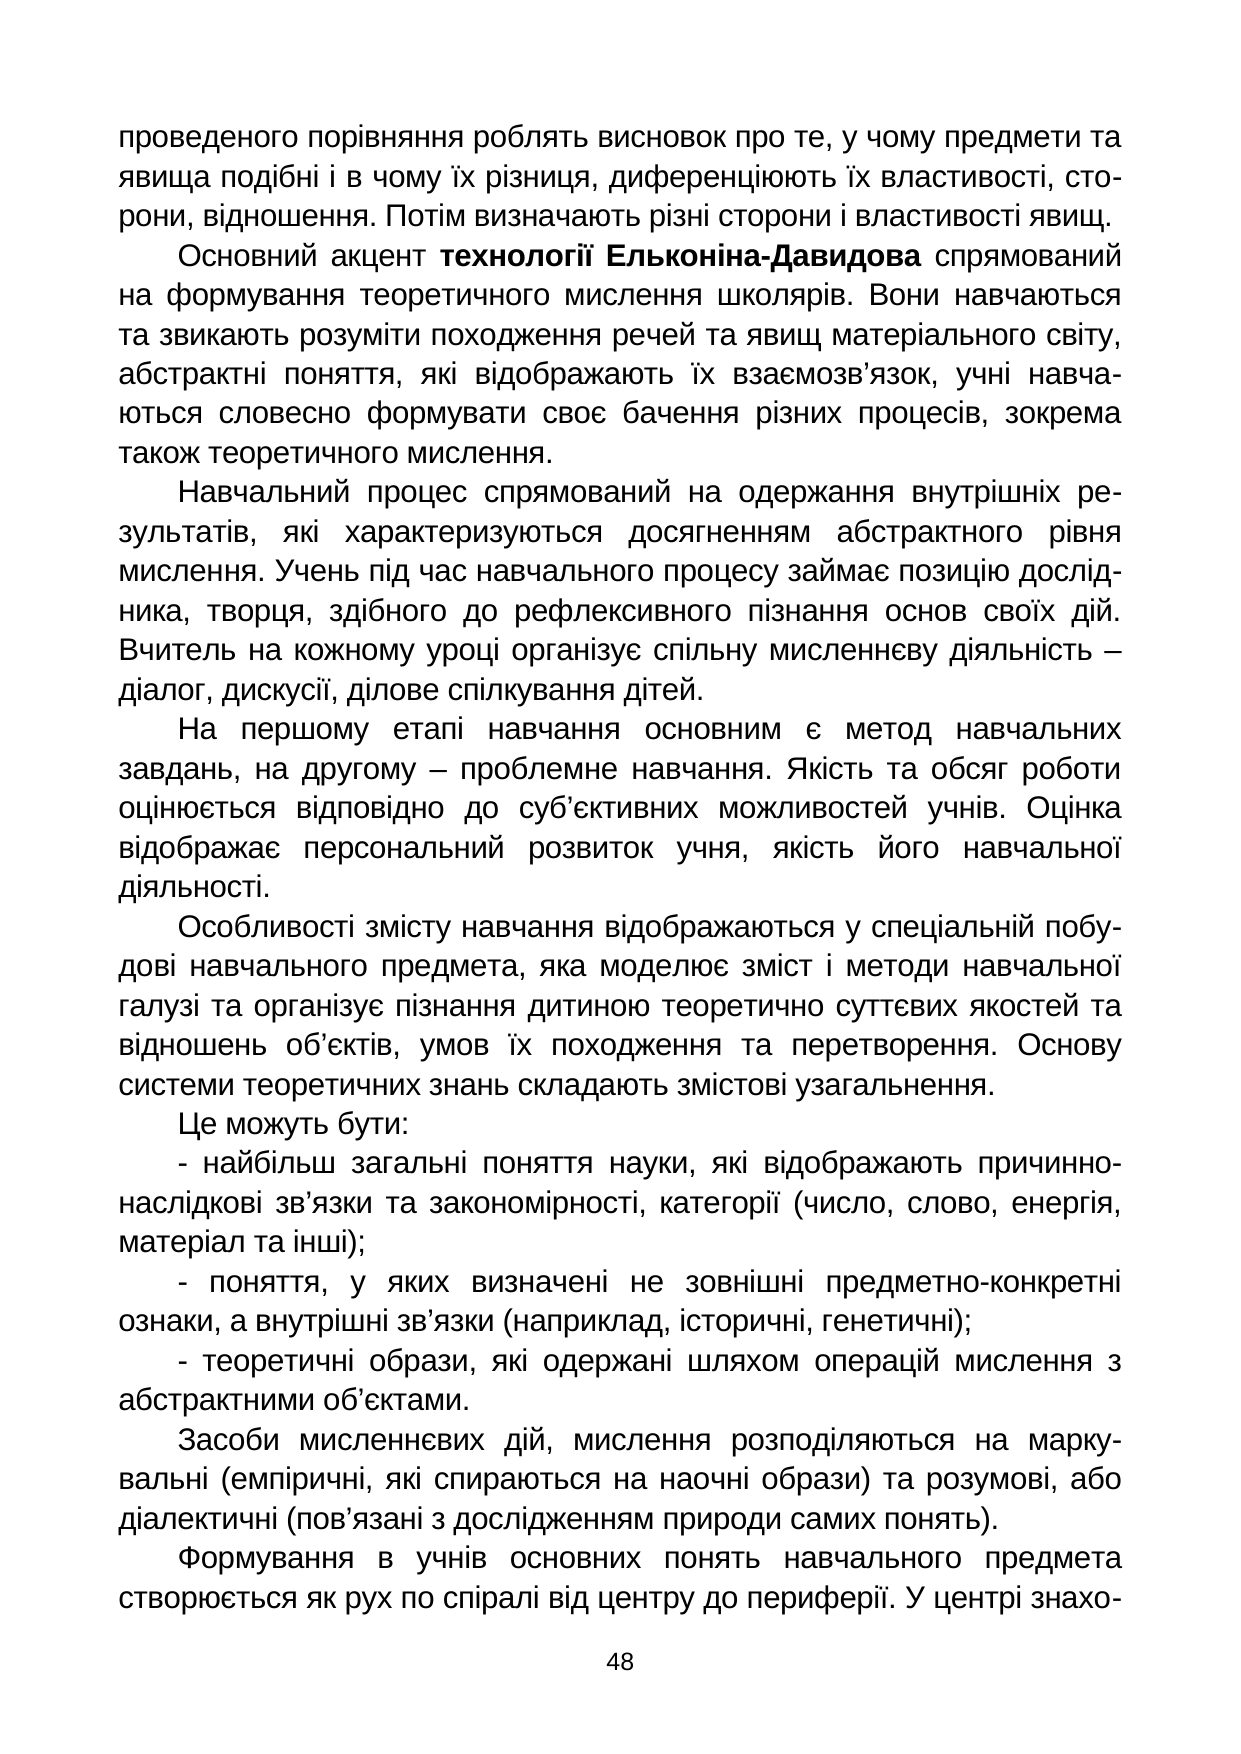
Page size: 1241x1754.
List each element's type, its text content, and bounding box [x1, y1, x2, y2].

text Навчальний процес спрямований на одержання внутрішніх результатів, які характеризуються досягненням абстрактного рівня мислення. Учень під час навчального процесу займає позицію дослідника, творця, здібного до рефлексивного пізнання основ своїх дій. Вчитель на кожному уроці організує спільну мисленнєву діяльність – діалог, дискусії, ділове спілкування дітей. [118, 473, 1122, 707]
text Основний акцент технології Ельконіна-Давидова спрямований на формування теоретичного мислення школярів. Вони навчаються та звикають розуміти походження речей та явищ матеріального світу, абстрактні поняття, які відображають їх взаємозв’язок, учні навчаються словесно формувати своє бачення різних процесів, зокрема також теоретичного мислення. [118, 237, 1122, 470]
text На першому етапі навчання основним є метод навчальних завдань, на другому – проблемне навчання. Якість та обсяг роботи оцінюється відповідно до суб’єктивних можливостей учнів. Оцінка відображає персональний розвиток учня, якість його навчальної діяльності. [118, 710, 1122, 904]
text Засоби мисленнєвих дій, мислення розподіляються на маркувальні (емпіричні, які спираються на наочні образи) та розумові, або діалектичні (пов’язані з дослідженням природи самих понять). [118, 1421, 1122, 1536]
text Особливості змісту навчання відображаються у спеціальній побудові навчального предмета, яка моделює зміст і методи навчальної галузі та організує пізнання дитиною теоретично суттєвих якостей та відношень об’єктів, умов їх походження та перетворення. Основу системи теоретичних знань складають змістові узагальнення. [118, 908, 1122, 1102]
text Це можуть бути: [118, 1105, 1122, 1141]
text - теоретичні образи, які одержані шляхом операцій мислення з абстрактними об’єктами. [118, 1342, 1122, 1417]
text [118, 118, 1122, 233]
text - найбільш загальні поняття науки, які відображають причинно-наслідкові зв’язки та закономірності, категорії (число, слово, енергія, матеріал та інші); [118, 1144, 1122, 1259]
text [118, 1539, 1122, 1615]
text - поняття, у яких визначені не зовнішні предметно-конкретні ознаки, а внутрішні зв’язки (наприклад, історичні, генетичні); [118, 1263, 1122, 1338]
